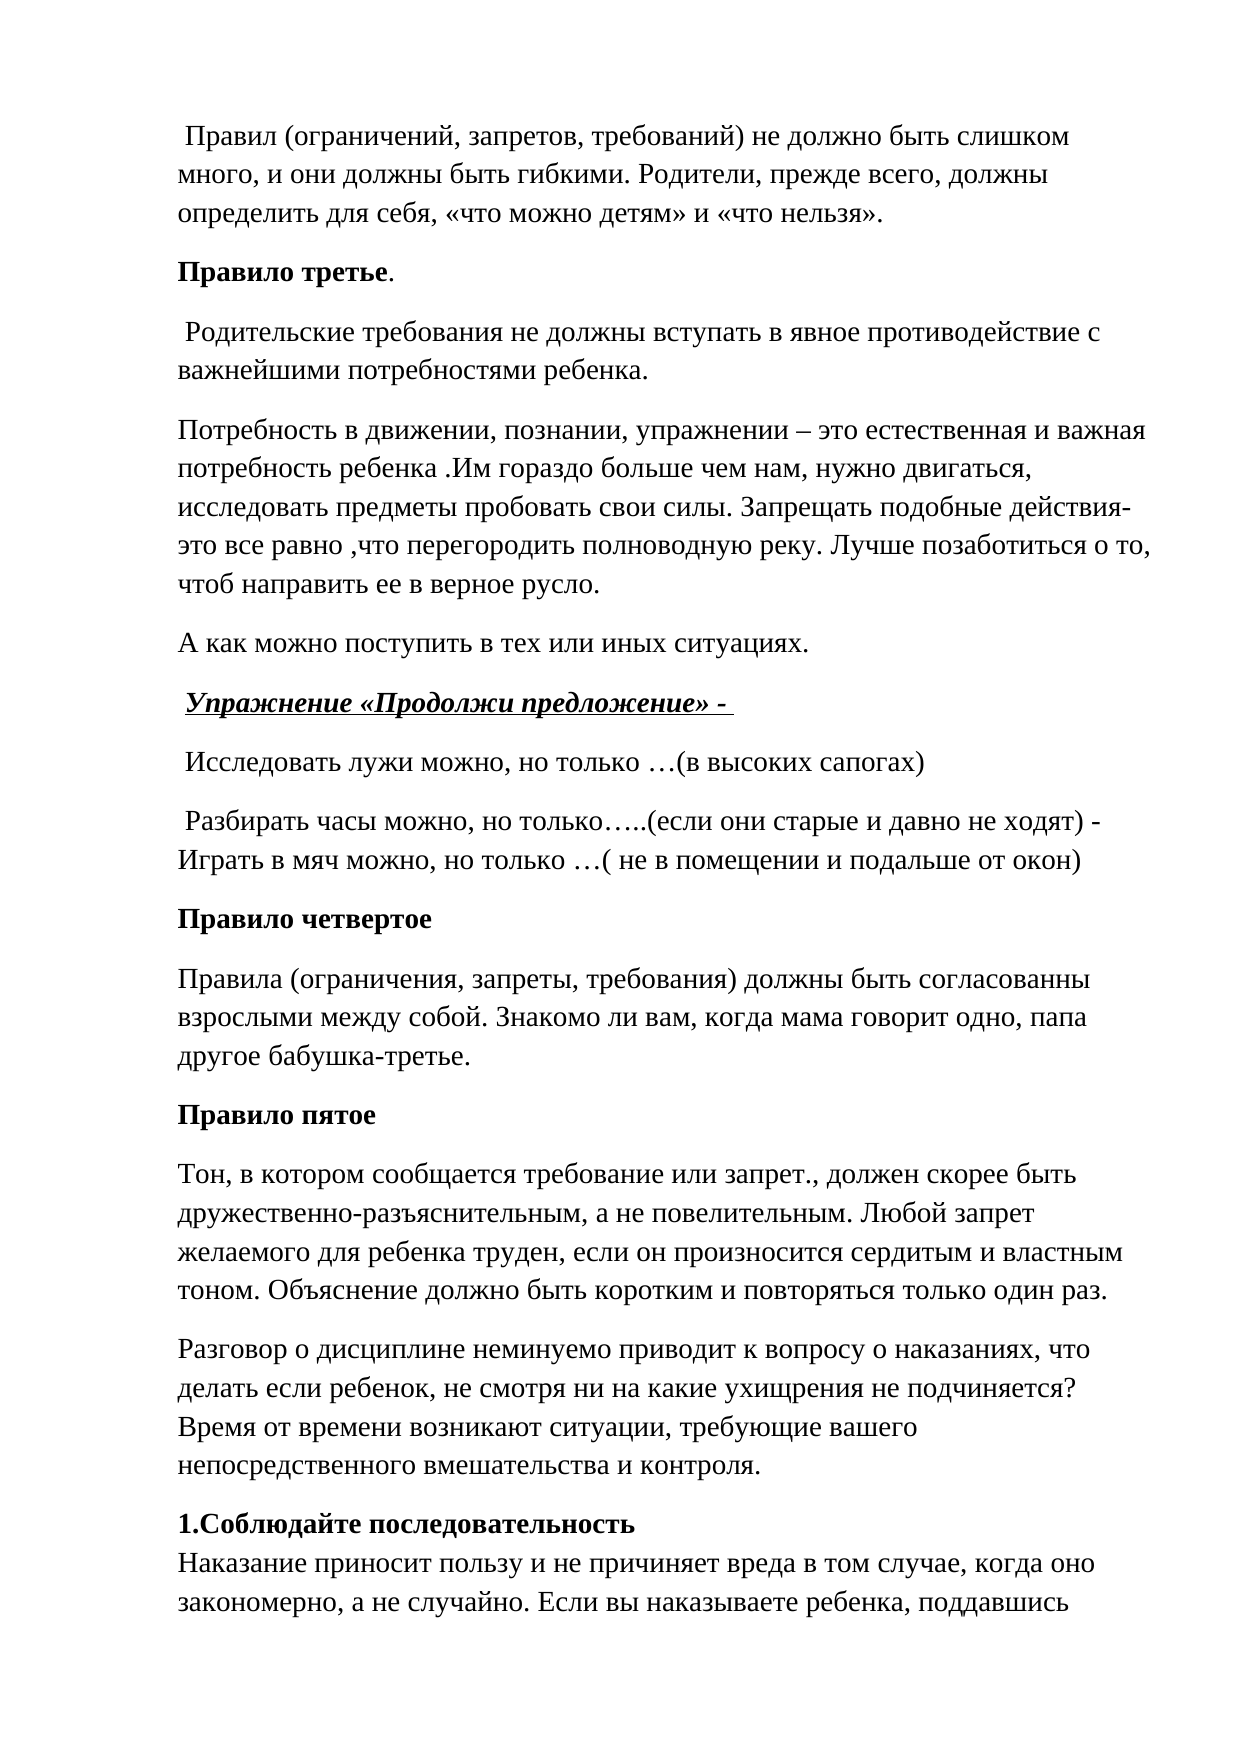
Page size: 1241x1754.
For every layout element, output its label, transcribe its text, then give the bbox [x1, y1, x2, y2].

text Разговор о дисциплине неминуемо приводит к вопросу о наказаниях, что делать если ребенок, не смотря ни на какие ухищрения не подчиняется? Время от времени возникают ситуации, требующие вашего непосредственного вмешательства и контроля. [177, 1332, 1152, 1481]
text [177, 1507, 1152, 1617]
text Правила (ограничения, запреты, требования) должны быть согласованны взрослыми между собой. Знакомо ли вам, когда мама говорит одно, папа другое бабушка-третье. [177, 961, 1152, 1071]
text Правил (ограничений, запретов, требований) не должно быть слишком много, и они должны быть гибкими. Родители, прежде всего, должны определить для себя, «что можно детям» и «что нельзя». [177, 118, 1152, 229]
text Разбирать часы можно, но только…..(если они старые и давно не ходят) - Играть в мяч можно, но только …( не в помещении и подальше от окон) [177, 803, 1152, 876]
text Правило четвертое [177, 901, 1152, 935]
text Исследовать лужи можно, но только …(в высоких сапогах) [177, 744, 1152, 778]
text Правило пятое [177, 1097, 1152, 1131]
text Упражнение «Продолжи предложение» - [177, 685, 1152, 718]
text Потребность в движении, познании, упражнении – это естественная и важная потребность ребенка .Им гораздо больше чем нам, нужно двигаться, исследовать предметы пробовать свои силы. Запрещать подобные действия- это все равно ,что перегородить полноводную реку. Лучше позаботиться о то, чтоб направить ее в верное русло. [177, 412, 1152, 599]
text Тон, в котором сообщается требование или запрет., должен скорее быть дружественно-разъяснительным, а не повелительным. Любой запрет желаемого для ребенка труден, если он произносится сердитым и властным тоном. Объяснение должно быть коротким и повторяться только один раз. [177, 1157, 1152, 1306]
text Родительские требования не должны вступать в явное противодействие с важнейшими потребностями ребенка. [177, 314, 1152, 386]
text А как можно поступить в тех или иных ситуациях. [177, 625, 1152, 659]
text Правило третье. [177, 254, 1152, 288]
